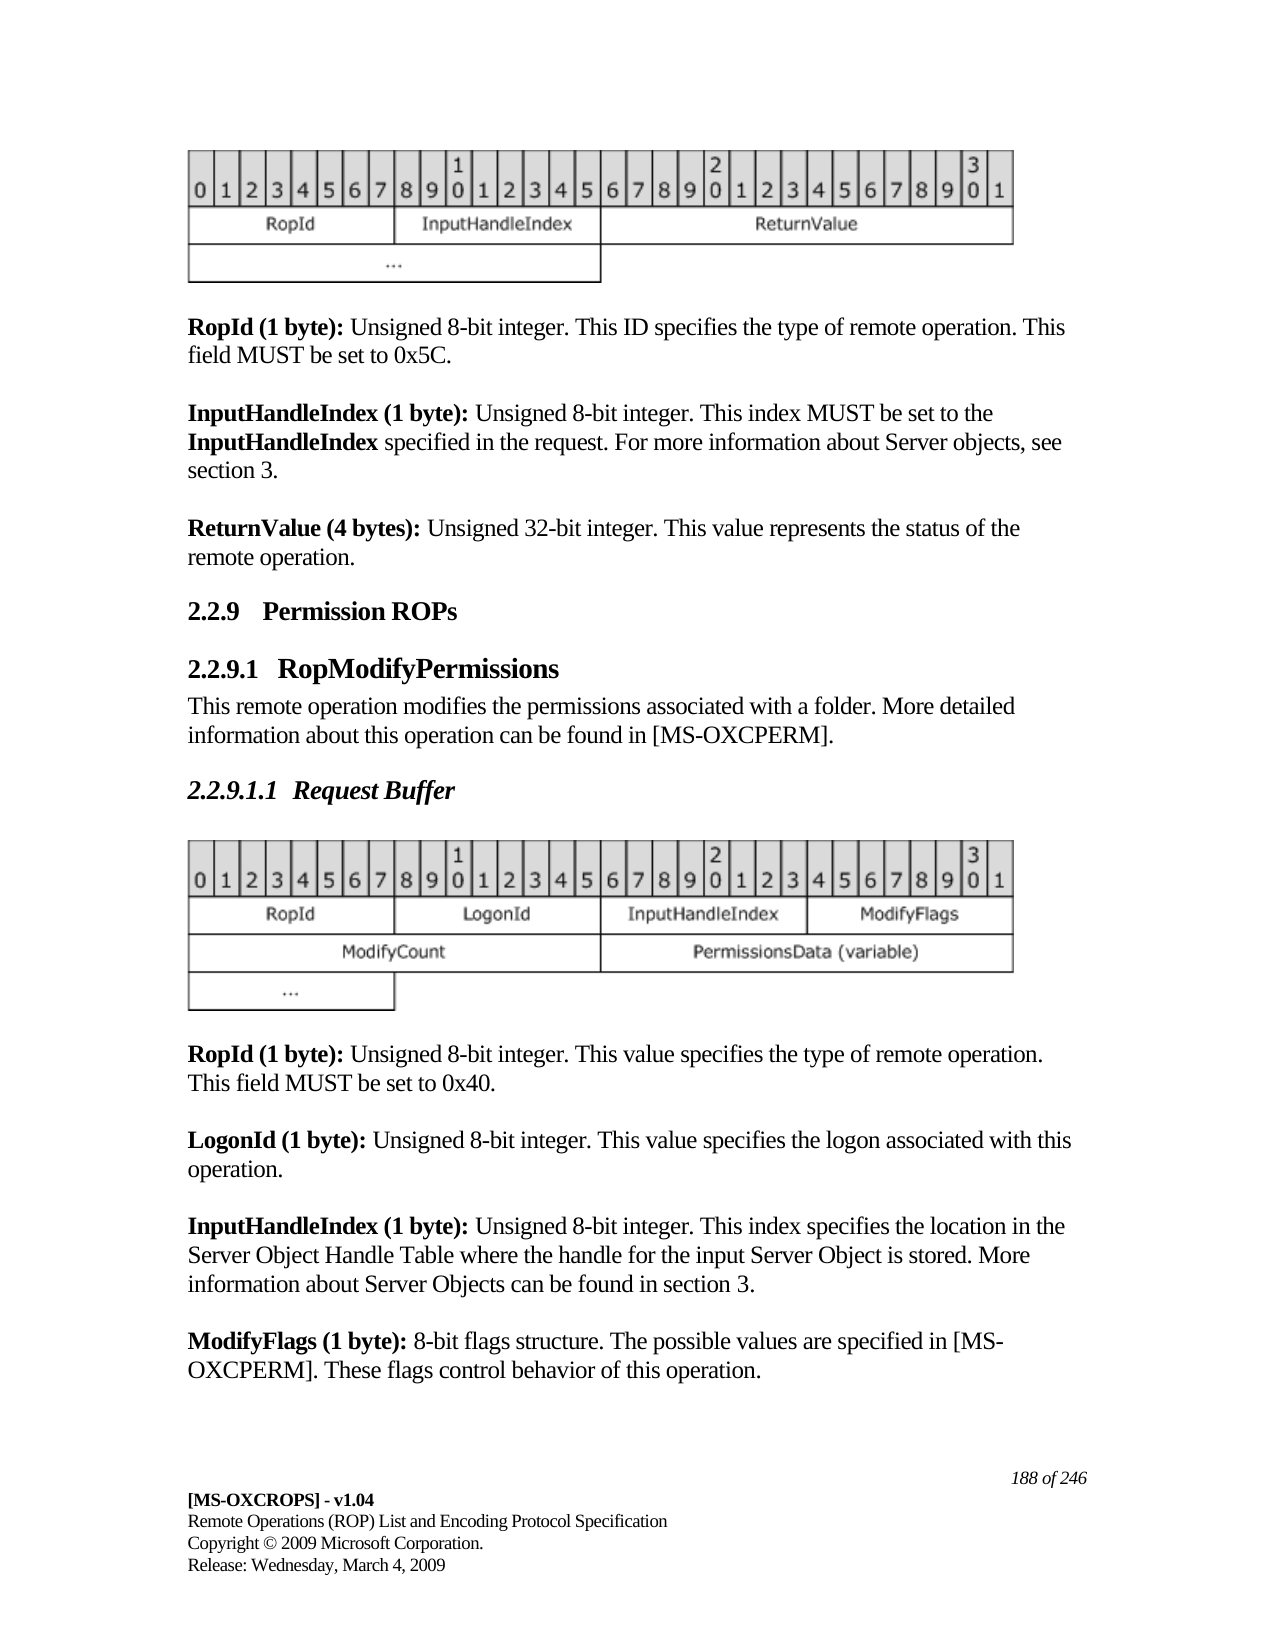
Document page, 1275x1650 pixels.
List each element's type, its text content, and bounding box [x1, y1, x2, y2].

subtitle Permission ROPs [187, 595, 1087, 626]
subtitle RopModifyPermissions [187, 651, 1087, 685]
subtitle Request Buffer [187, 774, 1087, 805]
text This remote operation modifies the permissions associated with a folder. More detailed information about this operation can be found in [MS-OXCPERM]. [187, 691, 1087, 749]
text LogonId (1 byte): Unsigned 8-bit integer. This value specifies the logon associated with this operation. [187, 1125, 1087, 1183]
text InputHandleIndex (1 byte): Unsigned 8-bit integer. This index specifies the location in the Server Object Handle Table where the handle for the input Server Object is stored. More information about Server Objects can be found in section 3. [187, 1211, 1087, 1298]
text RopId (1 byte): Unsigned 8-bit integer. This value specifies the type of remote operation. This field MUST be set to 0x40. [187, 1039, 1087, 1096]
text ModifyFlags (1 byte): 8-bit flags structure. The possible values are specified in [MS-OXCPERM]. These flags control behavior of this operation. [187, 1326, 1087, 1384]
text RopId (1 byte): Unsigned 8-bit integer. This ID specifies the type of remote operation. This field MUST be set to 0x5C. [187, 312, 1087, 369]
text InputHandleIndex (1 byte): Unsigned 8-bit integer. This index MUST be set to the InputHandleIndex specified in the request. For more information about Server objects, see section 3. [187, 398, 1087, 484]
picture [187, 840, 1014, 1011]
text ReturnValue (4 bytes): Unsigned 32-bit integer. This value represents the status of the remote operation. [187, 513, 1087, 570]
picture [187, 150, 1014, 283]
